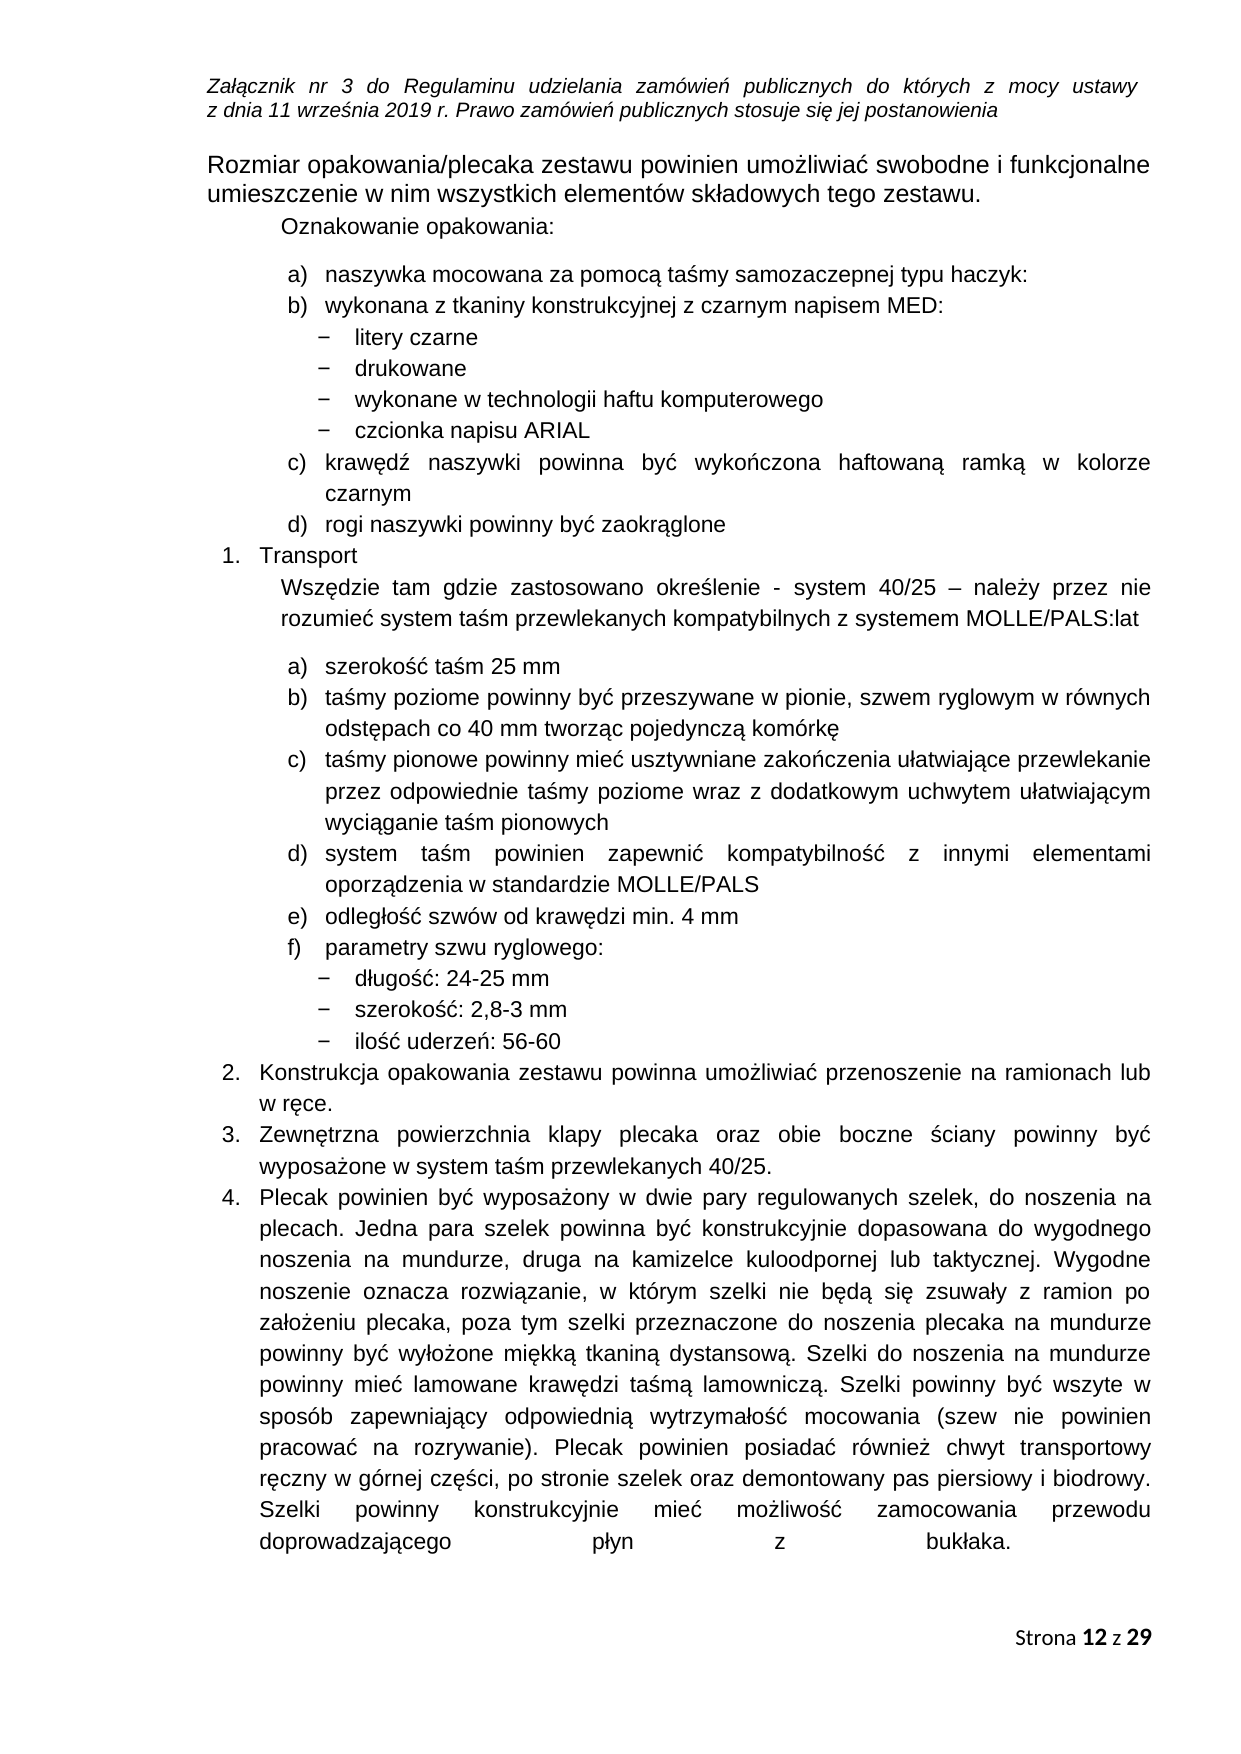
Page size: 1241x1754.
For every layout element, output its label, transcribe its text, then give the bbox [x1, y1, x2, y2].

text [207, 150, 1152, 208]
list system taśm powinien zapewnić kompatybilność z innymi elementami oporządzenia w standardzie MOLLE/PALS [287, 835, 1152, 898]
list drukowane [317, 350, 1152, 381]
list wykonane w technologii haftu komputerowego [317, 381, 1152, 412]
list szerokość taśm 25 mm [287, 648, 1152, 679]
list rogi naszywki powinny być zaokrąglone [287, 506, 1152, 537]
list długość: 24-25 mm [317, 960, 1152, 991]
list czcionka napisu ARIAL [317, 412, 1152, 443]
list odległość szwów od krawędzi min. 4 mm [287, 898, 1152, 929]
list ilość uderzeń: 56-60 [317, 1023, 1152, 1054]
list szerokość: 2,8-3 mm [317, 991, 1152, 1023]
list taśmy poziome powinny być przeszywane w pionie, szwem ryglowym w równych odstępach co tworząc pojedynczą komórkę [287, 679, 1152, 741]
list wykonana z tkaniny konstrukcyjnej z czarnym napisem MED: [287, 287, 1152, 318]
text Wszędzie tam gdzie zastosowano określenie - system 40/25 – należy przez nie rozumieć system taśm przewlekanych kompatybilnych z systemem MOLLE/PALS:lat [281, 568, 1152, 631]
list Transport [222, 537, 1152, 568]
list Konstrukcja opakowania zestawu powinna umożliwiać przenoszenie na ramionach lub w ręce. [222, 1054, 1152, 1116]
list naszywka mocowana za pomocą taśmy samozaczepnej typu haczyk: [287, 256, 1152, 287]
list parametry szwu ryglowego: [287, 929, 1152, 960]
list Zewnętrzna powierzchnia klapy plecaka oraz obie boczne ściany powinny być wyposażone w system taśm przewlekanych 40/25. [222, 1116, 1152, 1179]
text Oznakowanie opakowania: [281, 208, 1152, 239]
list taśmy pionowe powinny mieć usztywniane zakończenia ułatwiające przewlekanie przez odpowiednie taśmy poziome wraz z dodatkowym uchwytem ułatwiającym wyciąganie taśm pionowych [287, 741, 1152, 835]
list krawędź naszywki powinna być wykończona haftowaną ramką w kolorze czarnym [287, 443, 1152, 506]
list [222, 1179, 1152, 1554]
list litery czarne [317, 318, 1152, 350]
